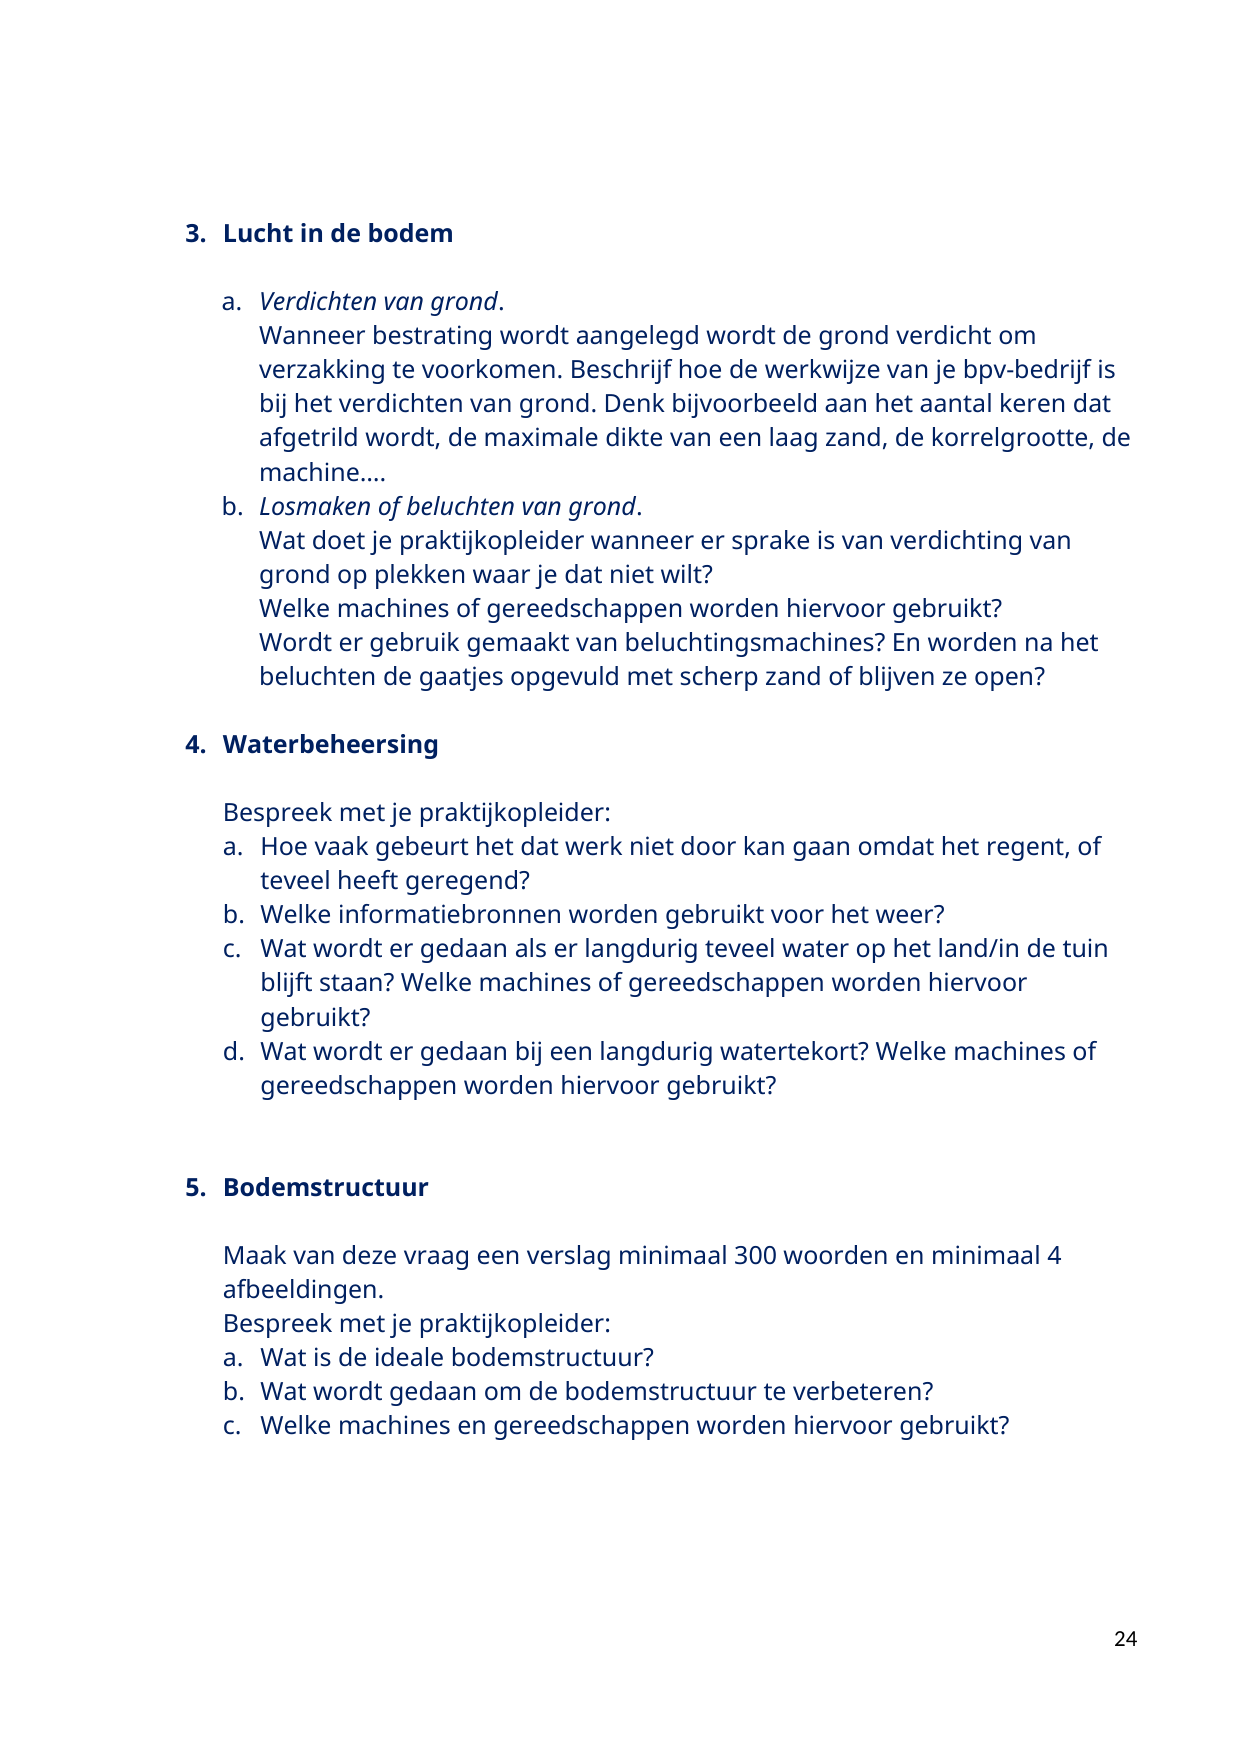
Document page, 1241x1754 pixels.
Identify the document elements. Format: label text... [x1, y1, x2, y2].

list Wat wordt gedaan om de bodemstructuur te verbeteren? [223, 1374, 1137, 1408]
list Hoe vaak gebeurt het dat werk niet door kan gaan omdat het regent, of teveel heeft geregend? [223, 829, 1137, 897]
list Waterbeheersing [185, 727, 1137, 761]
list Wat wordt er gedaan bij een langdurig watertekort? Welke machines of gereedschappen worden hiervoor gebruikt? [223, 1033, 1137, 1101]
list Verdichten van grond. [221, 284, 1137, 318]
list Welke informatiebronnen worden gebruikt voor het weer? [223, 897, 1137, 931]
list Bespreek met je praktijkopleider: [223, 795, 1137, 829]
list Wat doet je praktijkopleider wanneer er sprake is van verdichting van grond op plekken waar je dat niet wilt? [259, 522, 1137, 590]
text Wanneer bestrating wordt aangelegd wordt de grond verdicht om verzakking te voorkomen. Beschrijf hoe de werkwijze van je bpv-bedrijf is bij het verdichten van grond. Denk bijvoorbeeld aan het aantal keren dat afgetrild wordt, de maximale dikte van een laag zand, de korrelgrootte, de machine…. [259, 318, 1137, 488]
list Losmaken of beluchten van grond. [221, 488, 1137, 522]
list Bodemstructuur [185, 1169, 1137, 1203]
list Welke machines of gereedschappen worden hiervoor gebruikt? [259, 590, 1137, 624]
list Wat is de ideale bodemstructuur? [223, 1340, 1137, 1374]
list Wat wordt er gedaan als er langdurig teveel water op het land/in de tuin blijft staan? Welke machines of gereedschappen worden hiervoor gebruikt? [223, 931, 1137, 1033]
list Welke machines en gereedschappen worden hiervoor gebruikt? [223, 1408, 1137, 1442]
list Wordt er gebruik gemaakt van beluchtingsmachines? En worden na het beluchten de gaatjes opgevuld met scherp zand of blijven ze open? [259, 624, 1137, 693]
list Maak van deze vraag een verslag minimaal 300 woorden en minimaal 4 afbeeldingen. [223, 1238, 1137, 1306]
list Lucht in de bodem [185, 216, 1137, 250]
list Bespreek met je praktijkopleider: [223, 1306, 1137, 1340]
